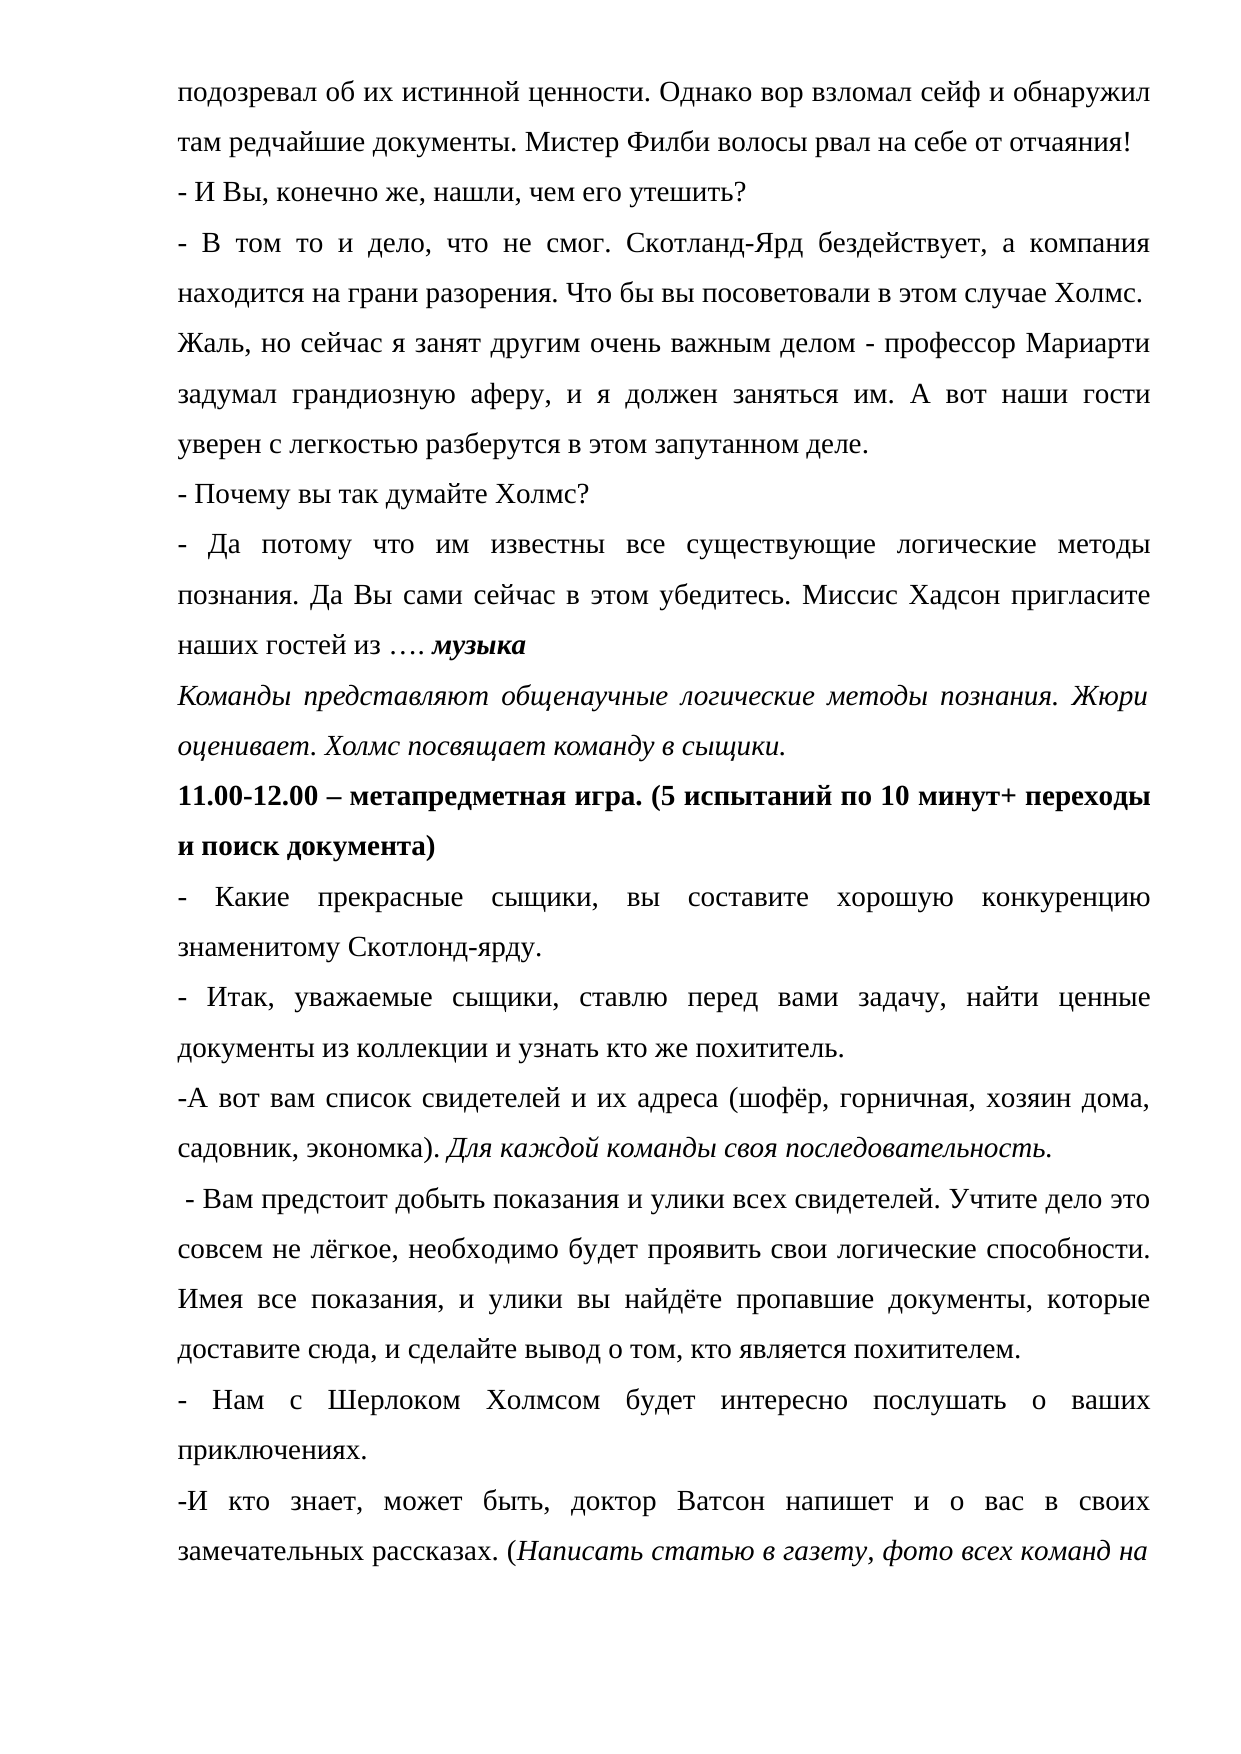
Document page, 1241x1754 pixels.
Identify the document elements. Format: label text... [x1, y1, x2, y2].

subtitle Команды представляют общенаучные логические методы познания. Жюри оценивает. Холмс посвящает команду в сыщики. [177, 678, 1152, 761]
text Жаль, но сейчас я занят другим очень важным делом - профессор Мариарти задумал грандиозную аферу, и я должен заняться им. А вот наши гости уверен с легкостью разберутся в этом запутанном деле. [177, 325, 1152, 459]
text - И Вы, конечно же, нашли, чем его утешить? [177, 174, 1152, 208]
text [177, 74, 1152, 158]
text - Какие прекрасные сыщики, вы составите хорошую конкуренцию знаменитому Скотлонд-ярду. [177, 879, 1152, 963]
text - Нам с Шерлоком Холмсом будет интересно послушать о ваших приключениях. [177, 1382, 1152, 1466]
text - Почему вы так думайте Холмс? [177, 476, 1152, 510]
text - Итак, уважаемые сыщики, ставлю перед вами задачу, найти ценные документы из коллекции и узнать кто же похититель. [177, 979, 1152, 1063]
text - Да потому что им известны все существующие логические методы познания. Да Вы сами сейчас в этом убедитесь. Миссис Хадсон пригласите наших гостей из …. музыка [177, 527, 1152, 661]
text - В том то и дело, что не смог. Скотланд-Ярд бездействует, а компания находится на грани разорения. Что бы вы посоветовали в этом случае Холмс. [177, 225, 1152, 309]
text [177, 1483, 1152, 1566]
text 11.00-12.00 – метапредметная игра. (5 испытаний по 10 минут+ переходы и поиск документа) [177, 778, 1152, 862]
text -А вот вам список свидетелей и их адреса (шофёр, горничная, хозяин дома, садовник, экономка). Для каждой команды своя последовательность. [177, 1080, 1152, 1164]
text - Вам предстоит добыть показания и улики всех свидетелей. Учтите дело это совсем не лёгкое, необходимо будет проявить свои логические способности. Имея все показания, и улики вы найдёте пропавшие документы, которые доставите сюда, и сделайте вывод о том, кто является похитителем. [177, 1181, 1152, 1365]
